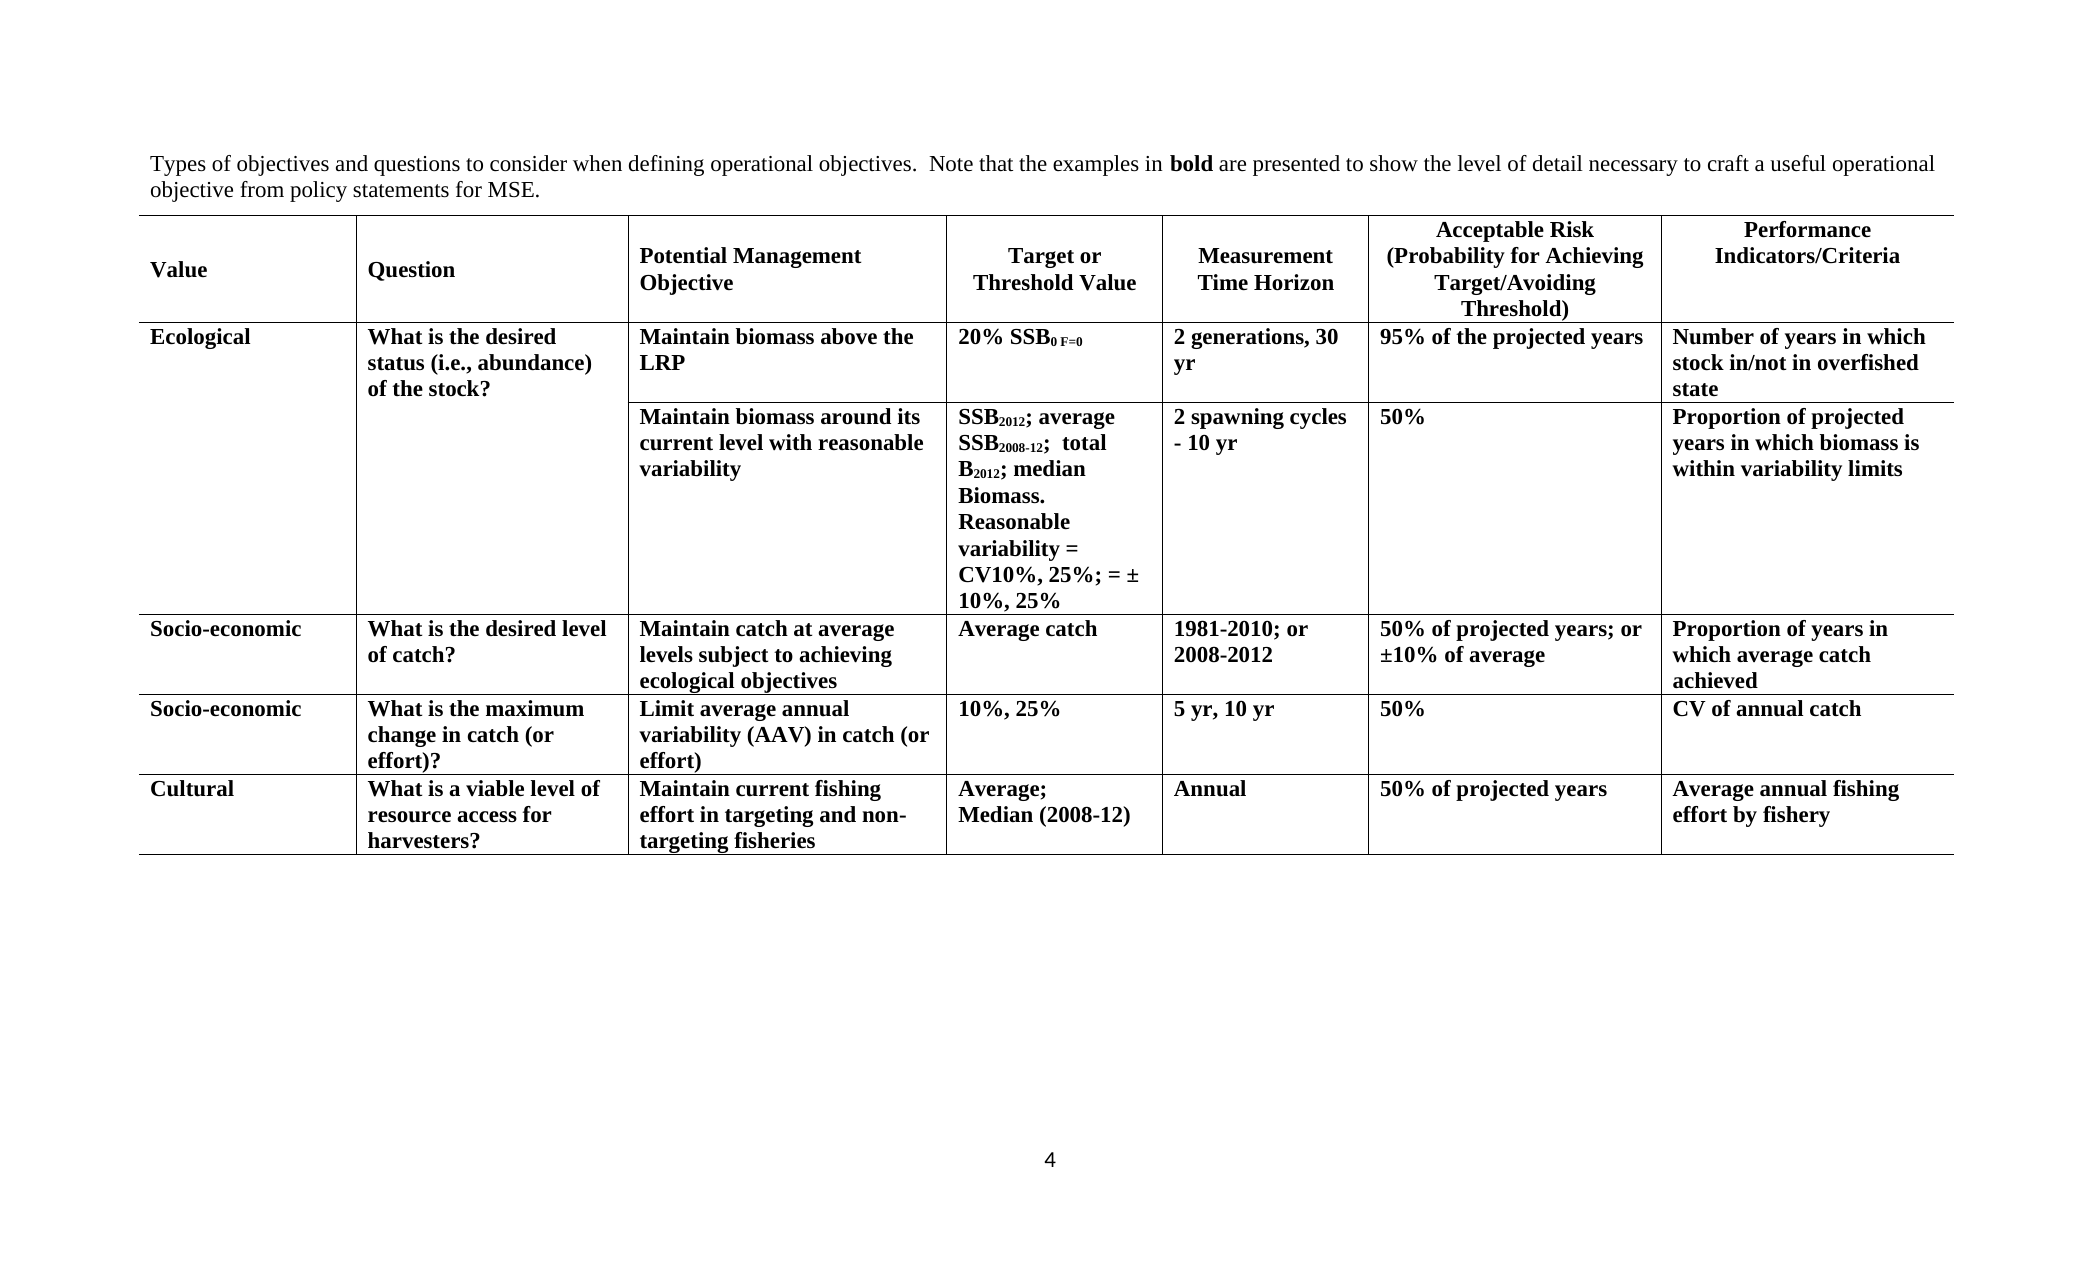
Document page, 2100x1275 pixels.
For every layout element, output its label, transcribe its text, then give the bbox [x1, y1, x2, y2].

table_cell 5 yr, 10 yr [1163, 695, 1368, 774]
table_cell What is a viable level of resource access for harvesters? [357, 775, 628, 854]
table_cell Average; Median (2008-12) [947, 775, 1162, 854]
table_cell Proportion of projected years in which biomass is within variability limits [1662, 403, 1954, 614]
table_cell 50% [1369, 403, 1661, 614]
table_cell Socio-economic [139, 695, 356, 774]
table_cell 2 spawning cycles - 10 yr [1163, 403, 1368, 614]
table_cell Socio-economic [139, 615, 356, 694]
table_cell Value [139, 216, 356, 322]
table_cell 10%, 25% [947, 695, 1162, 774]
table_cell What is the desired level of catch? [357, 615, 628, 694]
table_cell Question [357, 216, 628, 322]
table_cell 20% SSB0 F=0 [947, 323, 1162, 402]
table_cell 95% of the projected years [1369, 323, 1661, 402]
table_cell Potential Management Objective [629, 216, 946, 322]
table_cell CV of annual catch [1662, 695, 1954, 774]
table_cell Maintain current fishing effort in targeting and non-targeting fisheries [629, 775, 946, 854]
table_cell Maintain biomass around its current level with reasonable variability [629, 403, 946, 614]
table_cell Ecological [139, 323, 356, 614]
table_cell Cultural [139, 775, 356, 854]
table_cell Annual [1163, 775, 1368, 854]
table_header Types of objectives and questions to consider when defining operational objectives. Note that the examples in bold are presented to show the level of detail necessary to craft a useful operational objective from policy statements for MSE. [139, 150, 1954, 215]
table_cell 2 generations, 30 yr [1163, 323, 1368, 402]
table_cell Maintain catch at average levels subject to achieving ecological objectives [629, 615, 946, 694]
table_cell Limit average annual variability (AAV) in catch (or effort) [629, 695, 946, 774]
table_cell Average catch [947, 615, 1162, 694]
table_cell What is the maximum change in catch (or effort)? [357, 695, 628, 774]
table_cell Proportion of years in which average catch achieved [1662, 615, 1954, 694]
table_cell SSB2012; average SSB2008-12; total B2012; median Biomass. Reasonable variability = CV10%, 25%; = ± 10%, 25% [947, 403, 1162, 614]
table_cell 50% of projected years [1369, 775, 1661, 854]
table_cell Number of years in which stock in/not in overfished state [1662, 323, 1954, 402]
table_cell Measurement Time Horizon [1163, 216, 1368, 322]
table_cell Target or Threshold Value [947, 216, 1162, 322]
table_cell 50% [1369, 695, 1661, 774]
table_cell Maintain biomass above the LRP [629, 323, 946, 402]
table_cell What is the desired status (i.e., abundance) of the stock? [357, 323, 628, 614]
table_cell 50% of projected years; or ±10% of average [1369, 615, 1661, 694]
table_cell Performance Indicators/Criteria [1662, 216, 1954, 322]
table_cell Acceptable Risk (Probability for Achieving Target/Avoiding Threshold) [1369, 216, 1661, 322]
table_cell 1981-2010; or 2008-2012 [1163, 615, 1368, 694]
table_cell Average annual fishing effort by fishery [1662, 775, 1954, 854]
